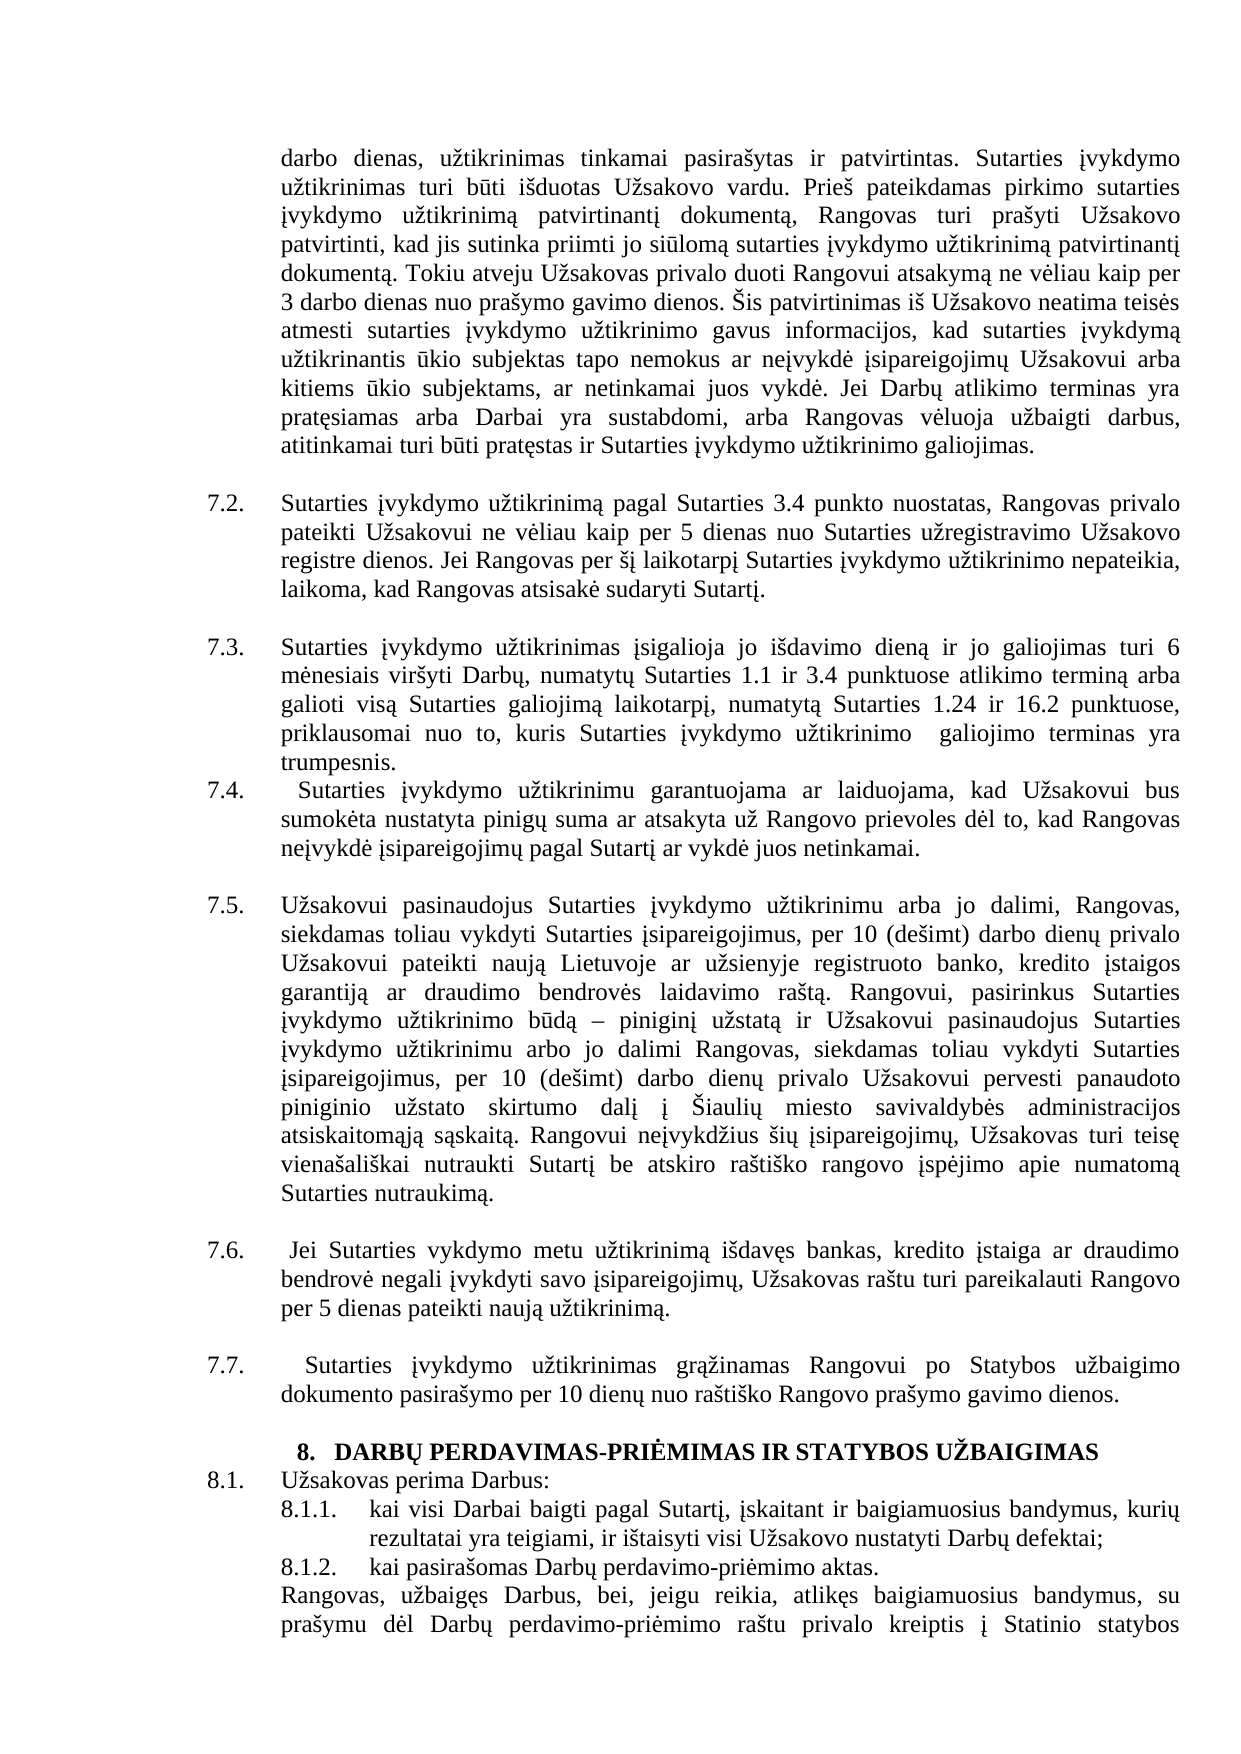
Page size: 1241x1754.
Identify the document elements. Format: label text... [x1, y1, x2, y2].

list Užsakovas perima Darbus: [207, 1466, 1181, 1494]
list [207, 143, 1181, 459]
list kai pasirašomas Darbų perdavimo-priėmimo aktas. [281, 1552, 1181, 1581]
list DARBŲ PERDAVIMAS-PRIĖMIMAS IR STATYBOS UŽBAIGIMAS [215, 1437, 1181, 1466]
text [281, 1581, 1181, 1638]
list Užsakovui pasinaudojus Sutarties įvykdymo užtikrinimu arba jo dalimi, Rangovas, siekdamas toliau vykdyti Sutarties įsipareigojimus, per 10 (dešimt) darbo dienų privalo Užsakovui pateikti naują Lietuvoje ar užsienyje registruoto banko, kredito įstaigos garantiją ar draudimo bendrovės laidavimo raštą. Rangovui, pasirinkus Sutarties įvykdymo užtikrinimo būdą – piniginį užstatą ir Užsakovui pasinaudojus Sutarties įvykdymo užtikrinimu arbo jo dalimi Rangovas, siekdamas toliau vykdyti Sutarties įsipareigojimus, per 10 (dešimt) darbo dienų privalo Užsakovui pervesti panaudoto piniginio užstato skirtumo dalį į Šiaulių miesto savivaldybės administracijos atsiskaitomąją sąskaitą. Rangovui neįvykdžius šių įsipareigojimų, Užsakovas turi teisę vienašališkai nutraukti Sutartį be atskiro raštiško rangovo įspėjimo apie numatomą Sutarties nutraukimą. [207, 891, 1181, 1207]
list Sutarties įvykdymo užtikrinimas įsigalioja jo išdavimo dieną ir jo galiojimas turi 6 mėnesiais viršyti Darbų, numatytų Sutarties 1.1 ir 3.4 punktuose atlikimo terminą arba galioti visą Sutarties galiojimą laikotarpį, numatytą Sutarties 1.24 ir 16.2 punktuose, priklausomai nuo to, kuris Sutarties įvykdymo užtikrinimo galiojimo terminas yra trumpesnis. [207, 632, 1181, 776]
list Sutarties įvykdymo užtikrinimas grąžinamas Rangovui po Statybos užbaigimo dokumento pasirašymo per 10 dienų nuo raštiško Rangovo prašymo gavimo dienos. [207, 1351, 1181, 1408]
list Jei Sutarties vykdymo metu užtikrinimą išdavęs bankas, kredito įstaiga ar draudimo bendrovė negali įvykdyti savo įsipareigojimų, Užsakovas raštu turi pareikalauti Rangovo per 5 dienas pateikti naują užtikrinimą. [207, 1236, 1181, 1322]
list Sutarties įvykdymo užtikrinimu garantuojama ar laiduojama, kad Užsakovui bus sumokėta nustatyta pinigų suma ar atsakyta už Rangovo prievoles dėl to, kad Rangovas neįvykdė įsipareigojimų pagal Sutartį ar vykdė juos netinkamai. [207, 776, 1181, 862]
list Sutarties įvykdymo užtikrinimą pagal Sutarties 3.4 punkto nuostatas, Rangovas privalo pateikti Užsakovui ne vėliau kaip per 5 dienas nuo Sutarties užregistravimo Užsakovo registre dienos. Jei Rangovas per šį laikotarpį Sutarties įvykdymo užtikrinimo nepateikia, laikoma, kad Rangovas atsisakė sudaryti Sutartį. [207, 488, 1181, 603]
list kai visi Darbai baigti pagal Sutartį, įskaitant ir baigiamuosius bandymus, kurių rezultatai yra teigiami, ir ištaisyti visi Užsakovo nustatyti Darbų defektai; [281, 1494, 1181, 1552]
